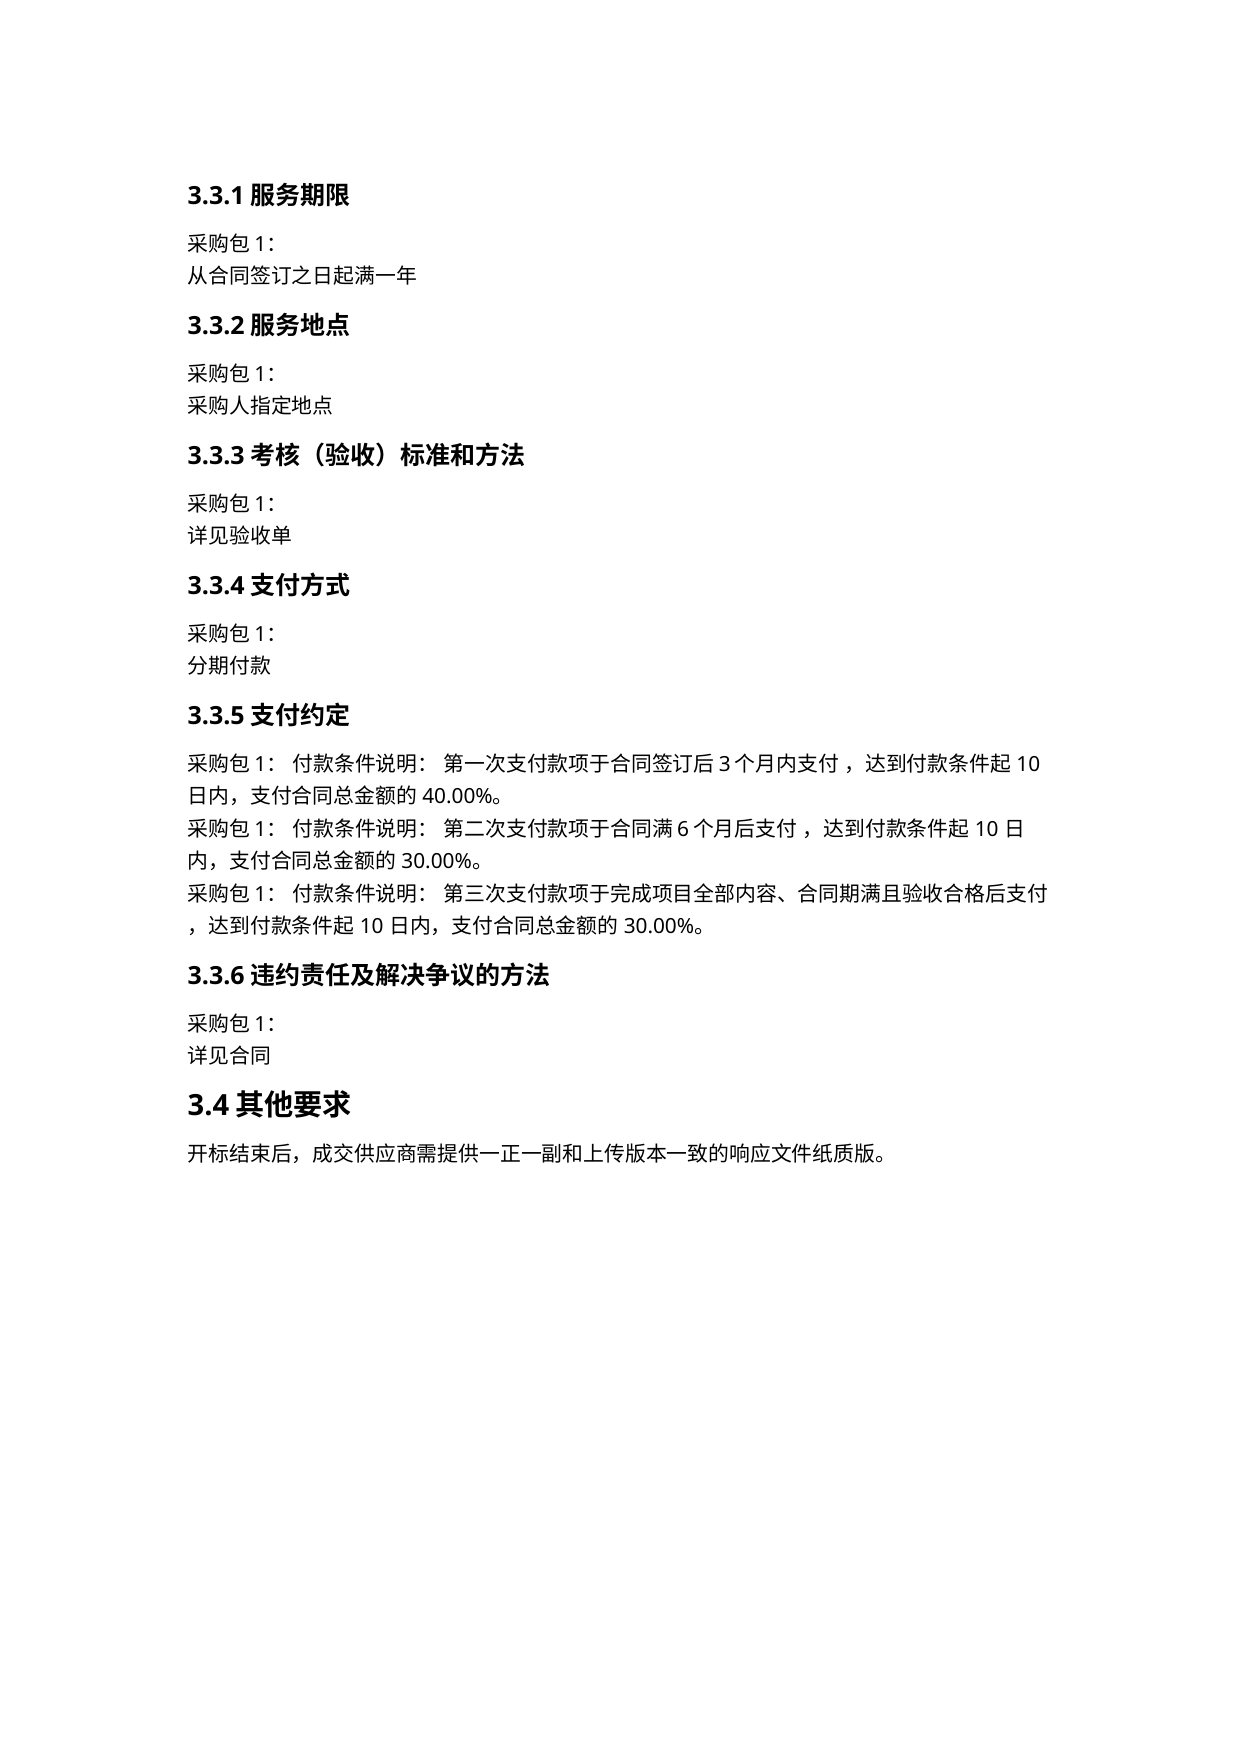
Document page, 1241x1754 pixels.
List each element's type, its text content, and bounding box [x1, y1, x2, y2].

text 采购人指定地点 [187, 389, 1053, 422]
text 3.3.5支付约定 [187, 682, 1053, 747]
text 采购包1： 付款条件说明： 第一次支付款项于合同签订后3个月内支付 ，达到付款条件起 10 日内，支付合同总金额的 40.00%。 [187, 747, 1053, 812]
text 从合同签订之日起满一年 [187, 259, 1053, 292]
text 开标结束后，成交供应商需提供一正一副和上传版本一致的响应文件纸质版。 [187, 1137, 1053, 1169]
text 3.3.1服务期限 [187, 162, 1053, 227]
text 采购包1： [187, 617, 1053, 649]
text 采购包1： 付款条件说明： 第三次支付款项于完成项目全部内容、合同期满且验收合格后支付 ，达到付款条件起 10 日内，支付合同总金额的 30.00%。 [187, 877, 1053, 942]
text 采购包1： [187, 1007, 1053, 1039]
text 采购包1： 付款条件说明： 第二次支付款项于合同满6个月后支付 ，达到付款条件起 10 日内，支付合同总金额的 30.00%。 [187, 812, 1053, 877]
text 分期付款 [187, 649, 1053, 682]
text 3.3.6违约责任及解决争议的方法 [187, 942, 1053, 1007]
text 采购包1： [187, 227, 1053, 259]
text 3.3.4支付方式 [187, 552, 1053, 617]
text 采购包1： [187, 487, 1053, 519]
text 采购包1： [187, 357, 1053, 389]
text 详见验收单 [187, 519, 1053, 552]
text 3.3.3考核（验收）标准和方法 [187, 422, 1053, 487]
text 详见合同 [187, 1039, 1053, 1072]
text 3.3.2服务地点 [187, 292, 1053, 357]
text 3.4其他要求 [187, 1072, 1053, 1137]
